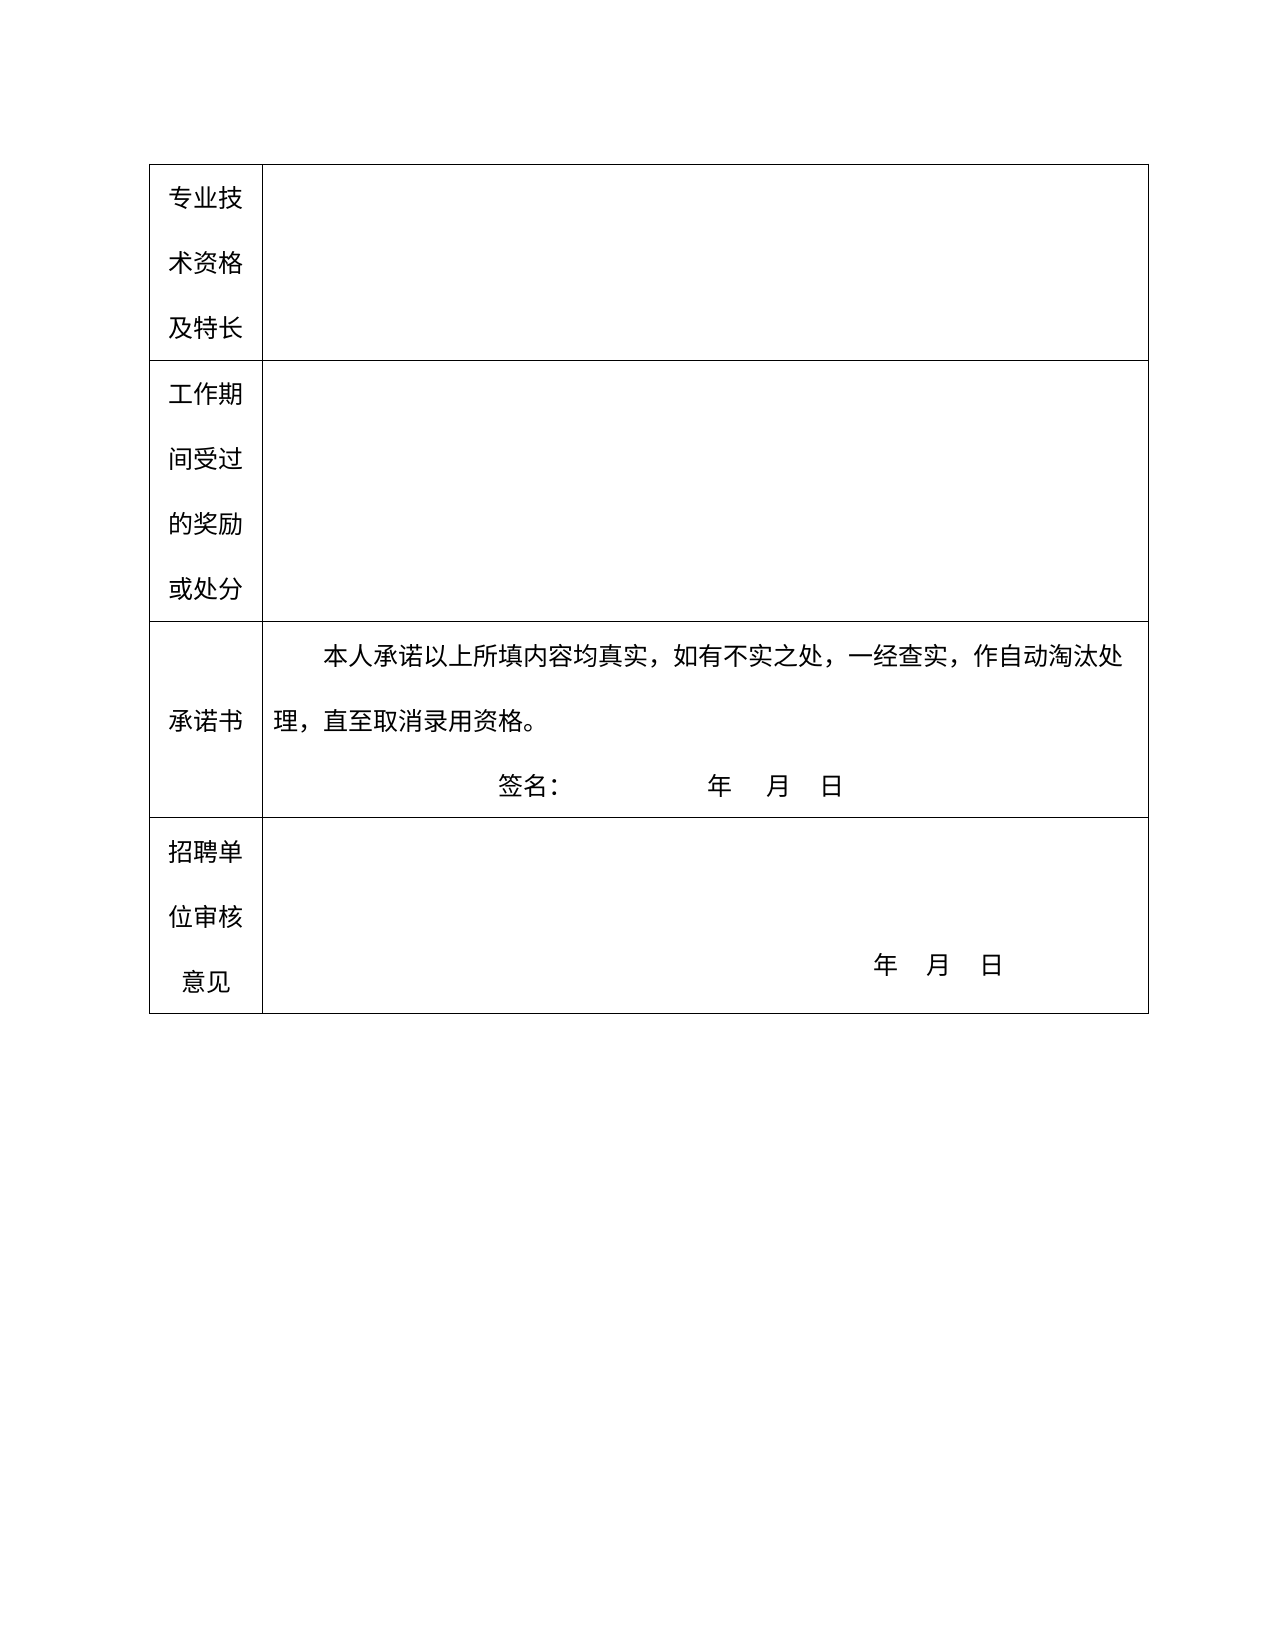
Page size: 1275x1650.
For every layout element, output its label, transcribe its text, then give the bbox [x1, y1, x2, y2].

table_cell [263, 165, 1148, 359]
table_cell 本人承诺以上所填内容均真实，如有不实之处，一经查实，作自动淘汰处理，直至取消录用资格。 签名： 年 月 日 [263, 622, 1148, 817]
table_cell 招聘单位审核意见 [150, 818, 262, 1013]
table_cell 专业技术资格及特长 [150, 165, 262, 359]
table_cell 承诺书 [150, 622, 262, 817]
table_cell [263, 361, 1148, 621]
table_cell 年 月 日 [263, 818, 1148, 1013]
table_cell 工作期间受过的奖励或处分 [150, 361, 262, 621]
